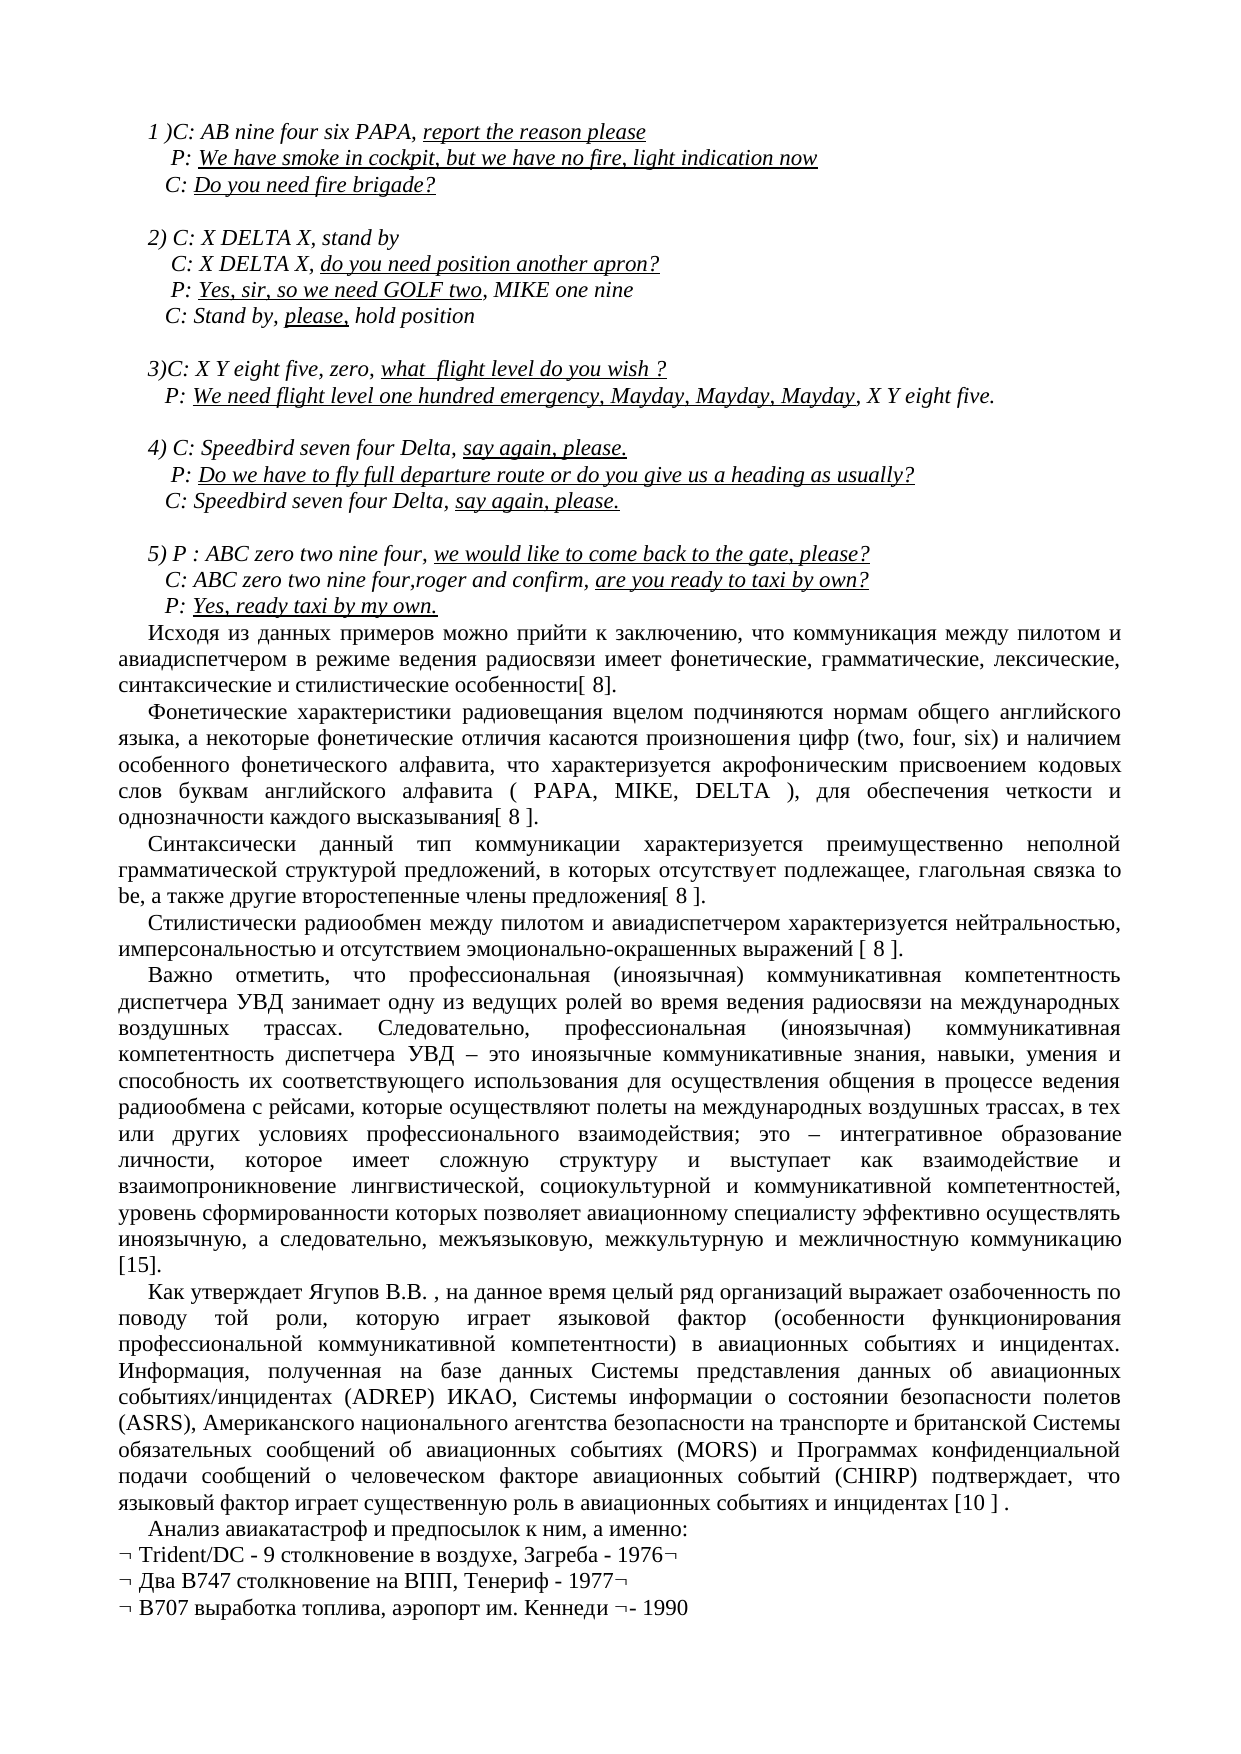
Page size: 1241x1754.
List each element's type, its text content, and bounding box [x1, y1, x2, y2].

text C: Speedbird seven four Delta, say again, please. [118, 487, 1122, 513]
text C: X DELTA X, do you need position another apron? [118, 250, 1122, 276]
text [118, 1515, 1122, 1620]
text P: We need flight level one hundred emergency, Mayday, Mayday, Mayday, X Y eight five. [118, 382, 1122, 408]
text C: Do you need fire brigade? [118, 171, 1122, 197]
text C: Stand by, please, hold position [118, 303, 1122, 329]
text P: Do we have to fly full departure route or do you give us a heading as usually? [118, 461, 1122, 487]
text Исходя из данных примеров можно прийти к заключению, что коммуникация между пилотом и авиадиспетчером в режиме ведения радиосвязи имеет фонетические, грамматические, лексические, синтаксические и стилистические особенности[ 8]. [118, 619, 1122, 698]
text Стилистически радиообмен между пилотом и авиадиспетчером характеризуется нейтральностью, имперсональностью и отсутствием эмоционально-окрашенных выражений [ 8 ]. [118, 909, 1122, 961]
text 5) P : ABC zero two nine four, we would like to come back to the gate, please? [118, 540, 1122, 566]
text Важно отметить, что профессиональная (иноязычная) коммуникативная компетентность диспетчера УВД занимает одну из ведущих ролей во время ведения радиосвязи на международных воздушных трассах. Следовательно, профессиональная (иноязычная) коммуникативная компетентность диспетчера УВД – это иноязычные коммуникативные знания, навыки, умения и способность их соответствующего использования для осуществления общения в процессе ведения радиообмена с рейсами, которые осуществляют полеты на международных воздушных трассах, в тех или других условиях профессионального взаимодействия; это – интегративное образование личности, которое имеет сложную структуру и выступает как взаимодействие и взаимопроникновение лингвистической, социокультурной и коммуникативной компетентностей, уровень сформированности которых позволяет авиационному специалисту эффективно осуществлять иноязычную, а следовательно, межъязыковую, межкультурную и межличностную коммуникацию [15]. [118, 961, 1122, 1278]
text Фонетические характеристики радиовещания вцелом подчиняются нормам общего английского языка, а некоторые фонетические отличия касаются произношения цифр (two, four, six) и наличием особенного фонетического алфавита, что характеризуется акрофоническим присвоением кодовых слов буквам английского алфавита ( PAPA, MIKE, DELTA ), для обеспечения четкости и однозначности каждого высказывания[ 8 ]. [118, 698, 1122, 830]
text P: We have smoke in cockpit, but we have no fire, light indication now [118, 144, 1122, 171]
text P: Yes, sir, so we need GOLF two, MIKE one nine [118, 276, 1122, 303]
text Как утверждает Ягупов В.В. , на данное время целый ряд организаций выражает озабоченность по поводу той роли, которую играет языковой фактор (особенности функционирования профессиональной коммуникативной компетентности) в авиационных событиях и инцидентах. Информация, полученная на базе данных Системы представления данных об авиационных событиях/инцидентах (ADREP) ИКАО, Системы информации о состоянии безопасности полетов (ASRS), Американского национального агентства безопасности на транспорте и британской Системы обязательных сообщений об авиационных событиях (MORS) и Программах конфиденциальной подачи сообщений о человеческом факторе авиационных событий (CHIRP) подтверждает, что языковый фактор играет существенную роль в авиационных событиях и инцидентах [10 ] . [118, 1278, 1122, 1515]
text 1 )C: AB nine four six PAPA, report the reason please [118, 118, 1122, 144]
text 3)C: X Y eight five, zero, what flight level do you wish ? [118, 355, 1122, 382]
text 2) C: X DELTA X, stand by [118, 223, 1122, 250]
text 4) C: Speedbird seven four Delta, say again, please. [118, 434, 1122, 461]
text C: ABC zero two nine four,roger and confirm, are you ready to taxi by own? [118, 566, 1122, 592]
text P: Yes, ready taxi by my own. [118, 592, 1122, 619]
text Синтаксически данный тип коммуникации характеризуется преимущественно неполной грамматической структурой предложений, в которых отсутствует подлежащее, глагольная связка to be, а также другие второстепенные члены предложения[ 8 ]. [118, 830, 1122, 909]
